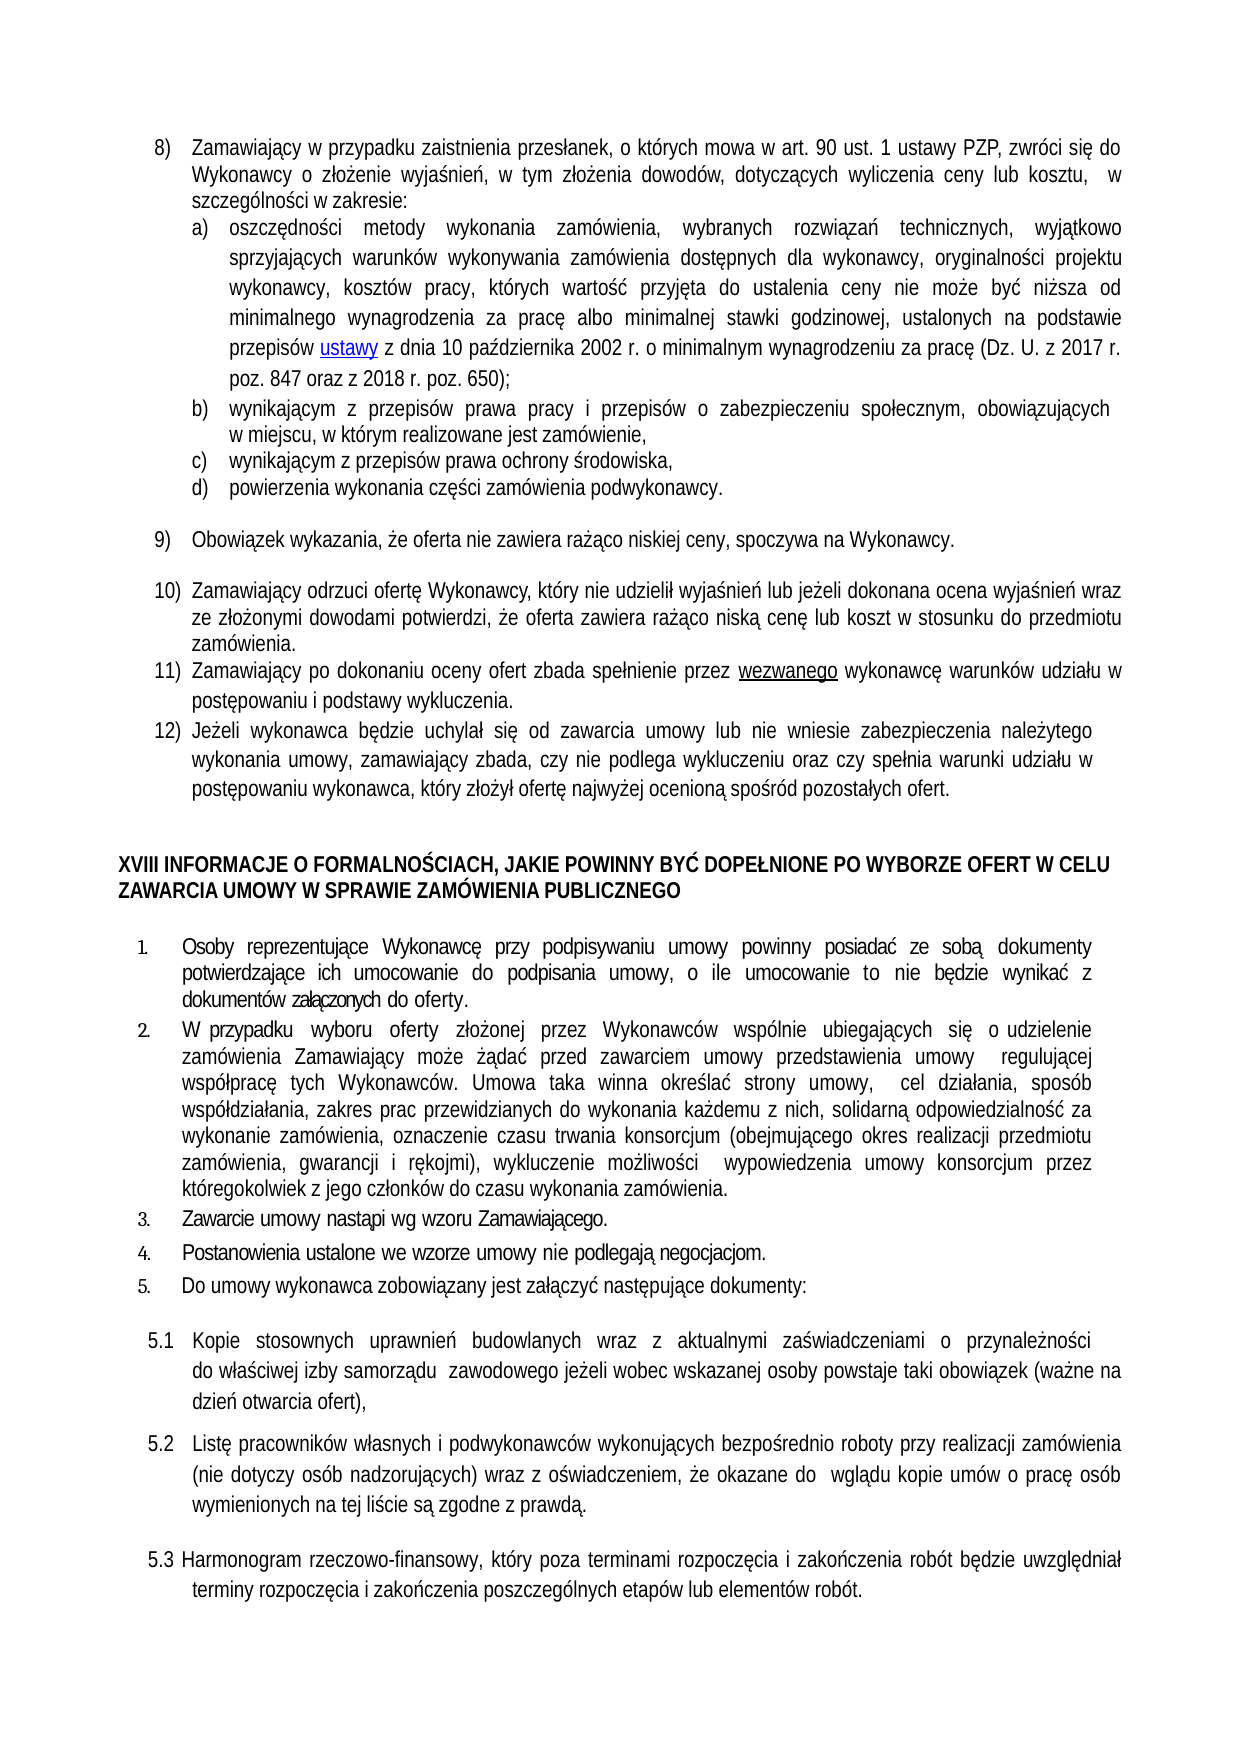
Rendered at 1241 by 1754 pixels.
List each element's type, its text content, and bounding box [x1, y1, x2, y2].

list Obowiązek wykazania, że oferta nie zawiera rażąco niskiej ceny, spoczywa na Wykonawcy. [154, 526, 1122, 553]
list Zawarcie umowy nastąpi wg wzoru Zamawiającego. [138, 1205, 771, 1232]
list 5.3 Harmonogram rzeczowo-finansowy, który poza terminami rozpoczęcia i zakończenia robót będzie uwzględniał terminy rozpoczęcia i zakończenia poszczególnych etapów lub elementów robót. [148, 1546, 1122, 1603]
list Kopie stosownych uprawnień budowlanych wraz z aktualnymi zaświadczeniami o przynależności do właściwej izby samorządu zawodowego jeżeli wobec wskazanej osoby powstaje taki obowiązek (ważne na dzień otwarcia ofert), [148, 1327, 1122, 1414]
list oszczędności metody wykonania zamówienia, wybranych rozwiązań technicznych, wyjątkowo sprzyjających warunków wykonywania zamówienia dostępnych dla wykonawcy, oryginalności projektu wykonawcy, kosztów pracy, których wartość przyjęta do ustalenia ceny nie może być niższa od minimalnego wynagrodzenia za pracę albo minimalnej stawki godzinowej, ustalonych na podstawie przepisów ustawy z dnia 10 października 2002 r. o minimalnym wynagrodzeniu za pracę (Dz. U. z 2017 r. poz. 847 oraz z 2018 r. poz. 650); [192, 213, 1122, 391]
text XVIII INFORMACJE O FORMALNOŚCIACH, JAKIE POWINNY BYĆ DOPEŁNIONE PO WYBORZE OFERT W CELU ZAWARCIA UMOWY W SPRAWIE ZAMÓWIENIA PUBLICZNEGO [118, 851, 1122, 904]
list Zamawiający w przypadku zaistnienia przesłanek, o których mowa w art. 90 ust. 1 ustawy PZP, zwróci się do Wykonawcy o złożenie wyjaśnień, w tym złożenia dowodów, dotyczących wyliczenia ceny lub kosztu, w szczególności w zakresie: [154, 134, 1122, 213]
list Jeżeli wykonawca będzie uchylał się od zawarcia umowy lub nie wniesie zabezpieczenia należytego wykonania umowy, zamawiający zbada, czy nie podlega wykluczeniu oraz czy spełnia warunki udziału w postępowaniu wykonawca, który złożył ofertę najwyżej ocenioną spośród pozostałych ofert. [154, 717, 1093, 801]
list wynikającym z przepisów prawa pracy i przepisów o zabezpieczeniu społecznym, obowiązujących w miejscu, w którym realizowane jest zamówienie, [192, 395, 1122, 447]
list Zamawiający odrzuci ofertę Wykonawcy, który nie udzielił wyjaśnień lub jeżeli dokonana ocena wyjaśnień wraz ze złożonymi dowodami potwierdzi, że oferta zawiera rażąco niską cenę lub koszt w stosunku do przedmiotu zamówienia. [154, 577, 1122, 657]
list Listę pracowników własnych i podwykonawców wykonujących bezpośrednio roboty przy realizacji zamówienia (nie dotyczy osób nadzorujących) wraz z oświadczeniem, że okazane do wglądu kopie umów o pracę osób wymienionych na tej liście są zgodne z prawdą. [148, 1430, 1122, 1517]
list Postanowienia ustalone we wzorze umowy nie podlegają negocjacjom. [138, 1238, 1122, 1265]
list Do umowy wykonawca zobowiązany jest załączyć następujące dokumenty: [138, 1272, 1093, 1298]
list wynikającym z przepisów prawa ochrony środowiska, [192, 447, 1122, 474]
list powierzenia wykonania części zamówienia podwykonawcy. [192, 474, 1122, 500]
list Zamawiający po dokonaniu oceny ofert zbada spełnienie przez wezwanego wykonawcę warunków udziału w postępowaniu i podstawy wykluczenia. [154, 657, 1122, 713]
list Osoby reprezentujące Wykonawcę przy podpisywaniu umowy powinny posiadać ze sobą dokumenty potwierdzające ich umocowanie do podpisania umowy, o ile umocowanie to nie będzie wynikać z dokumentów załączonych do oferty. [138, 933, 1092, 1012]
list W przypadku wyboru oferty złożonej przez Wykonawców wspólnie ubiegających się o udzielenie zamówienia Zamawiający może żądać przed zawarciem umowy przedstawienia umowy regulującej współpracę tych Wykonawców. Umowa taka winna określać strony umowy, cel działania, sposób współdziałania, zakres prac przewidzianych do wykonania każdemu z nich, solidarną odpowiedzialność za wykonanie zamówienia, oznaczenie czasu trwania konsorcjum (obejmującego okres realizacji przedmiotu zamówienia, gwarancji i rękojmi), wykluczenie możliwości wypowiedzenia umowy konsorcjum przez któregokolwiek z jego członków do czasu wykonania zamówienia. [138, 1016, 1092, 1201]
